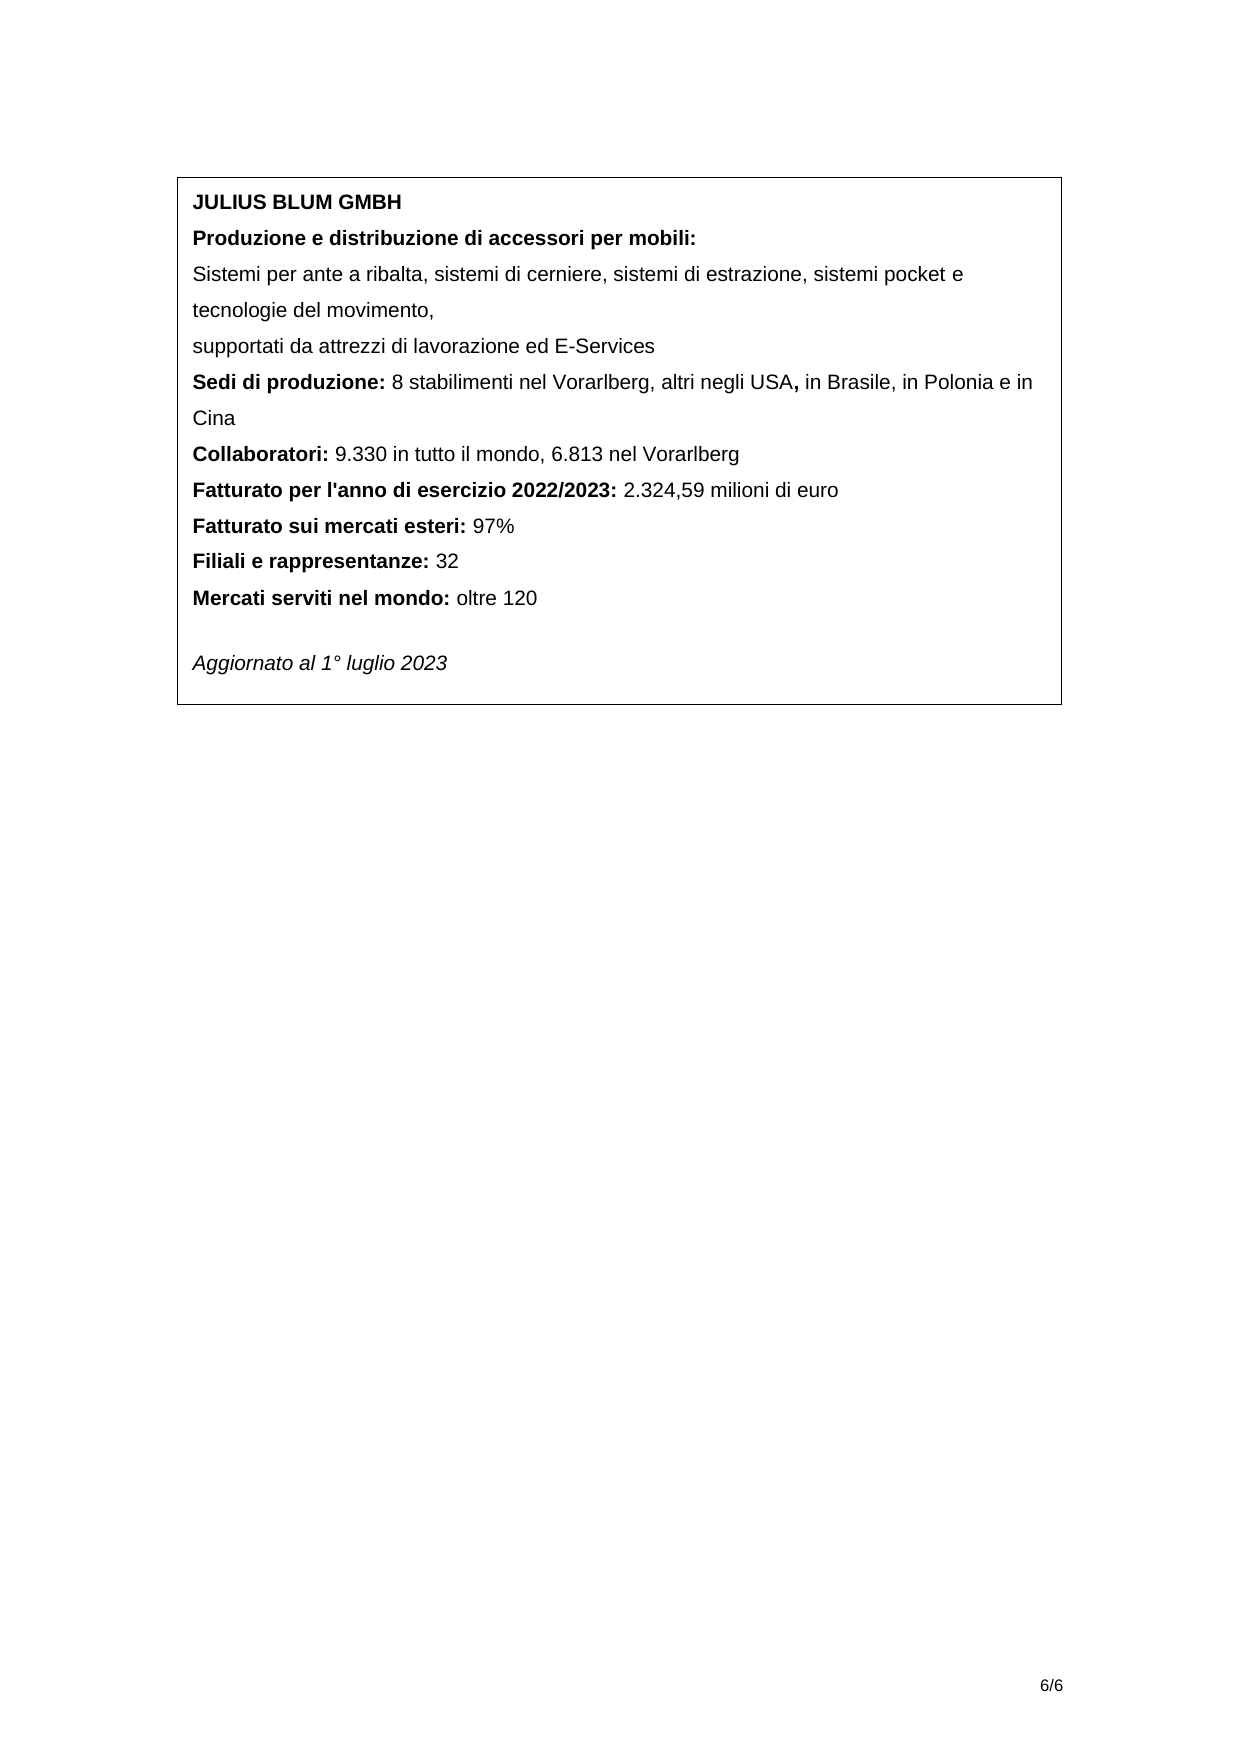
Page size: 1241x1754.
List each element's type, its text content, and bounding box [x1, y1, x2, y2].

table_header JULIUS BLUM GMBH Produzione e distribuzione di accessori per mobili: Sistemi per ante a ribalta, sistemi di cerniere, sistemi di estrazione, sistemi pocket e tecnologie del movimento, supportati da attrezzi di lavorazione ed E-Services Sedi di produzione: 8 stabilimenti nel Vorarlberg, altri negli USA, in Brasile, in Polonia e in Cina Collaboratori: 9.330 in tutto il mondo, 6.813 nel Vorarlberg Fatturato per l'anno di esercizio 2022/2023: 2.324,59 milioni di euro Fatturato sui mercati esteri: 97% Filiali e rappresentanze: 32 Mercati serviti nel mondo: oltre 120 Aggiornato al 1° luglio 2023 [178, 178, 1061, 703]
